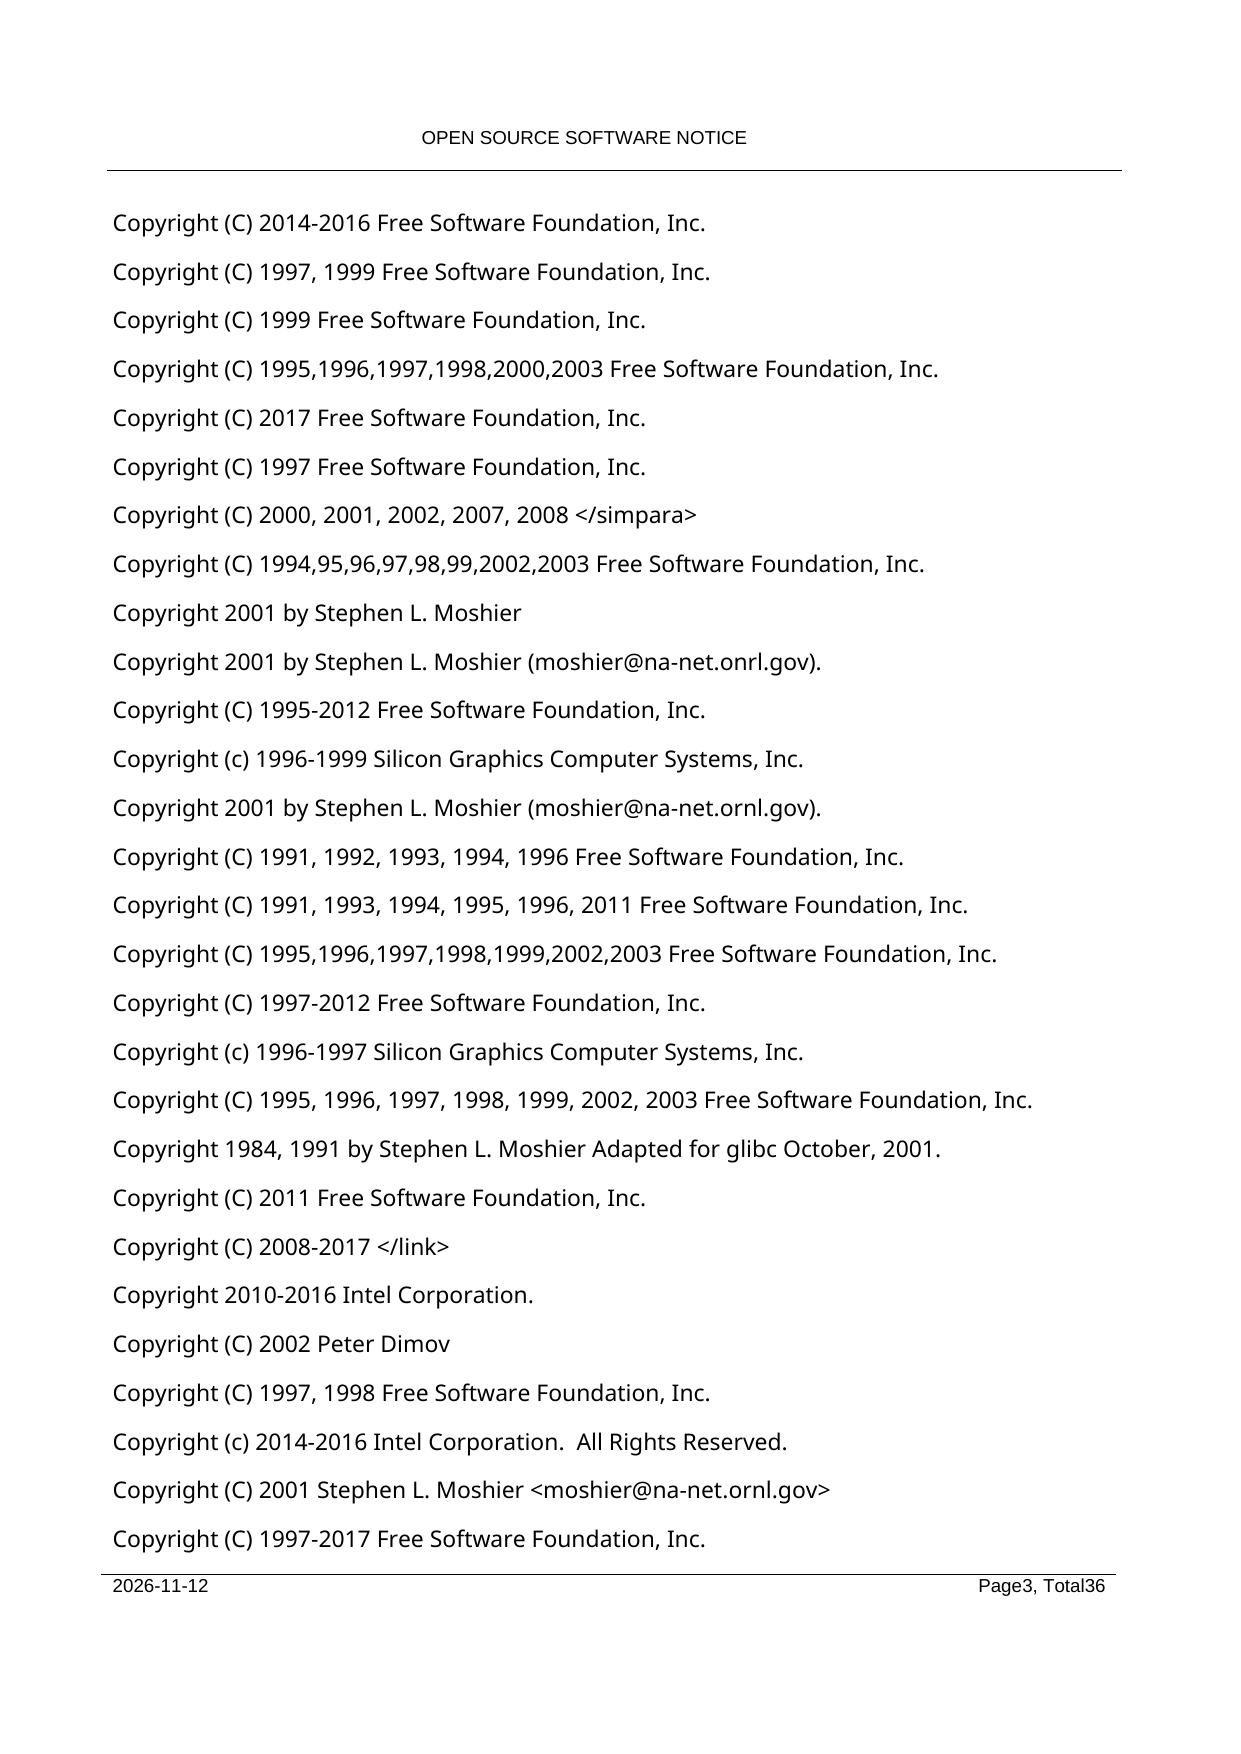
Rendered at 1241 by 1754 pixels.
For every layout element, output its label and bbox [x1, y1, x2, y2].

text [112, 206, 1128, 1555]
